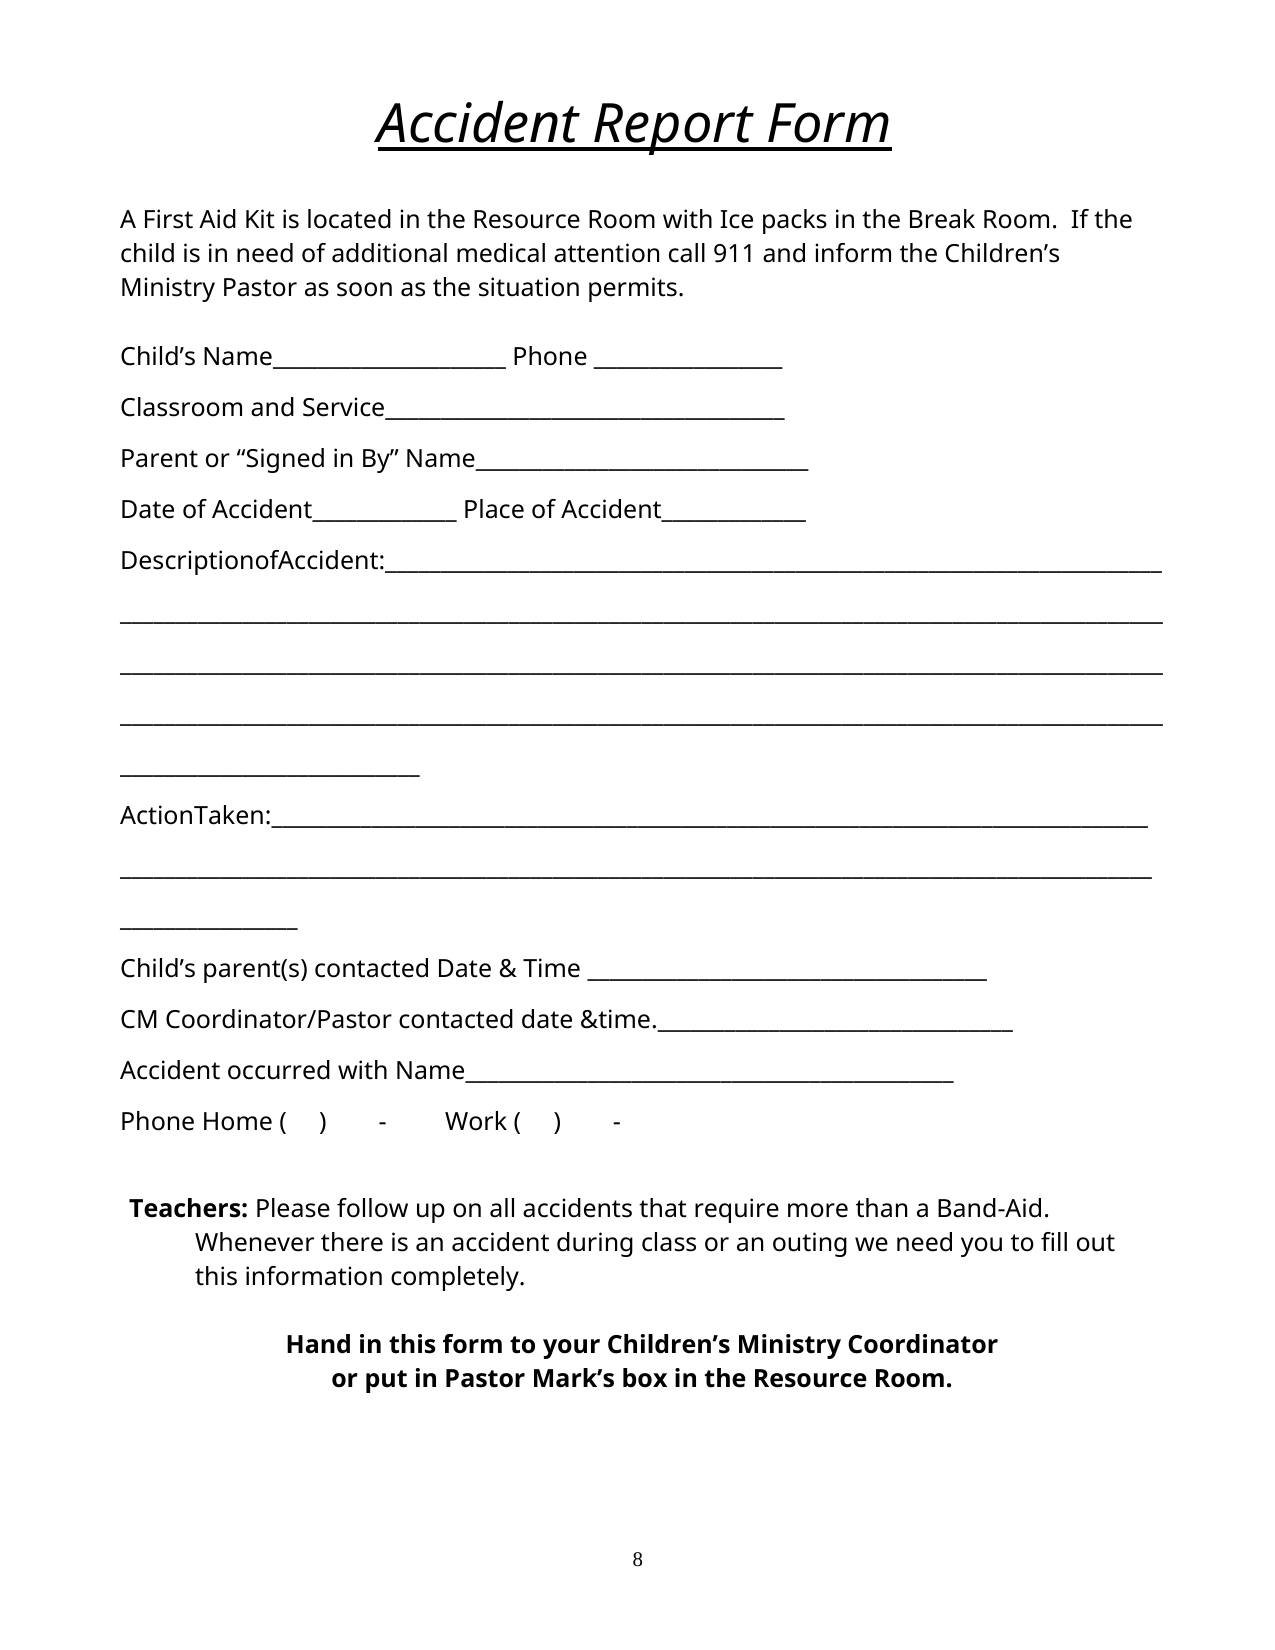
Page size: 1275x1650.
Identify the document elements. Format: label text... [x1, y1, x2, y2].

text Child’s Name_____________________ Phone _________________ [120, 338, 1155, 372]
text or put in Pastor Mark’s box in the Resource Room. [129, 1361, 1155, 1395]
text ActionTaken:____________________________________________________________________________________________________________________________________________________________________________________________ [120, 797, 1155, 934]
text Date of of Accident_____________ [120, 491, 1155, 525]
text Classroom and Service____________________________________ [120, 389, 1155, 423]
subtitle Accident Report Form [120, 85, 1155, 159]
text Accident occurred with Name____________________________________________ [120, 1053, 1170, 1087]
text Phone Home ( ) - Work ( ) - [120, 1104, 1155, 1138]
text Hand in this form to your Children’s Ministry Coordinator [129, 1327, 1155, 1361]
text Child’s parent(s) contacted Date & Time ____________________________________ [120, 951, 1170, 985]
text CM Coordinator/Pastor contacted date &time.________________________________ [120, 1002, 1170, 1036]
text Teachers: Please follow up on all accidents that require more than a Band-Aid. Whenever there is an accident during class or an outing we need you to fill out this information completely. [129, 1191, 1155, 1293]
text Parent or “Signed in By” Name______________________________ [120, 440, 1155, 474]
text DescriptionofAccident:___________________________________________________________________________________________________________________________________________________________________________________________________________________________________________________________________________________________________________________________________________________________________________________________ [120, 542, 1170, 781]
text A First Aid Kit is located in the Resource Room with Ice packs in the Break Room. If the child is in need of additional medical attention call 911 and inform the Children’s Ministry Pastor as soon as the situation permits. [120, 202, 1155, 304]
